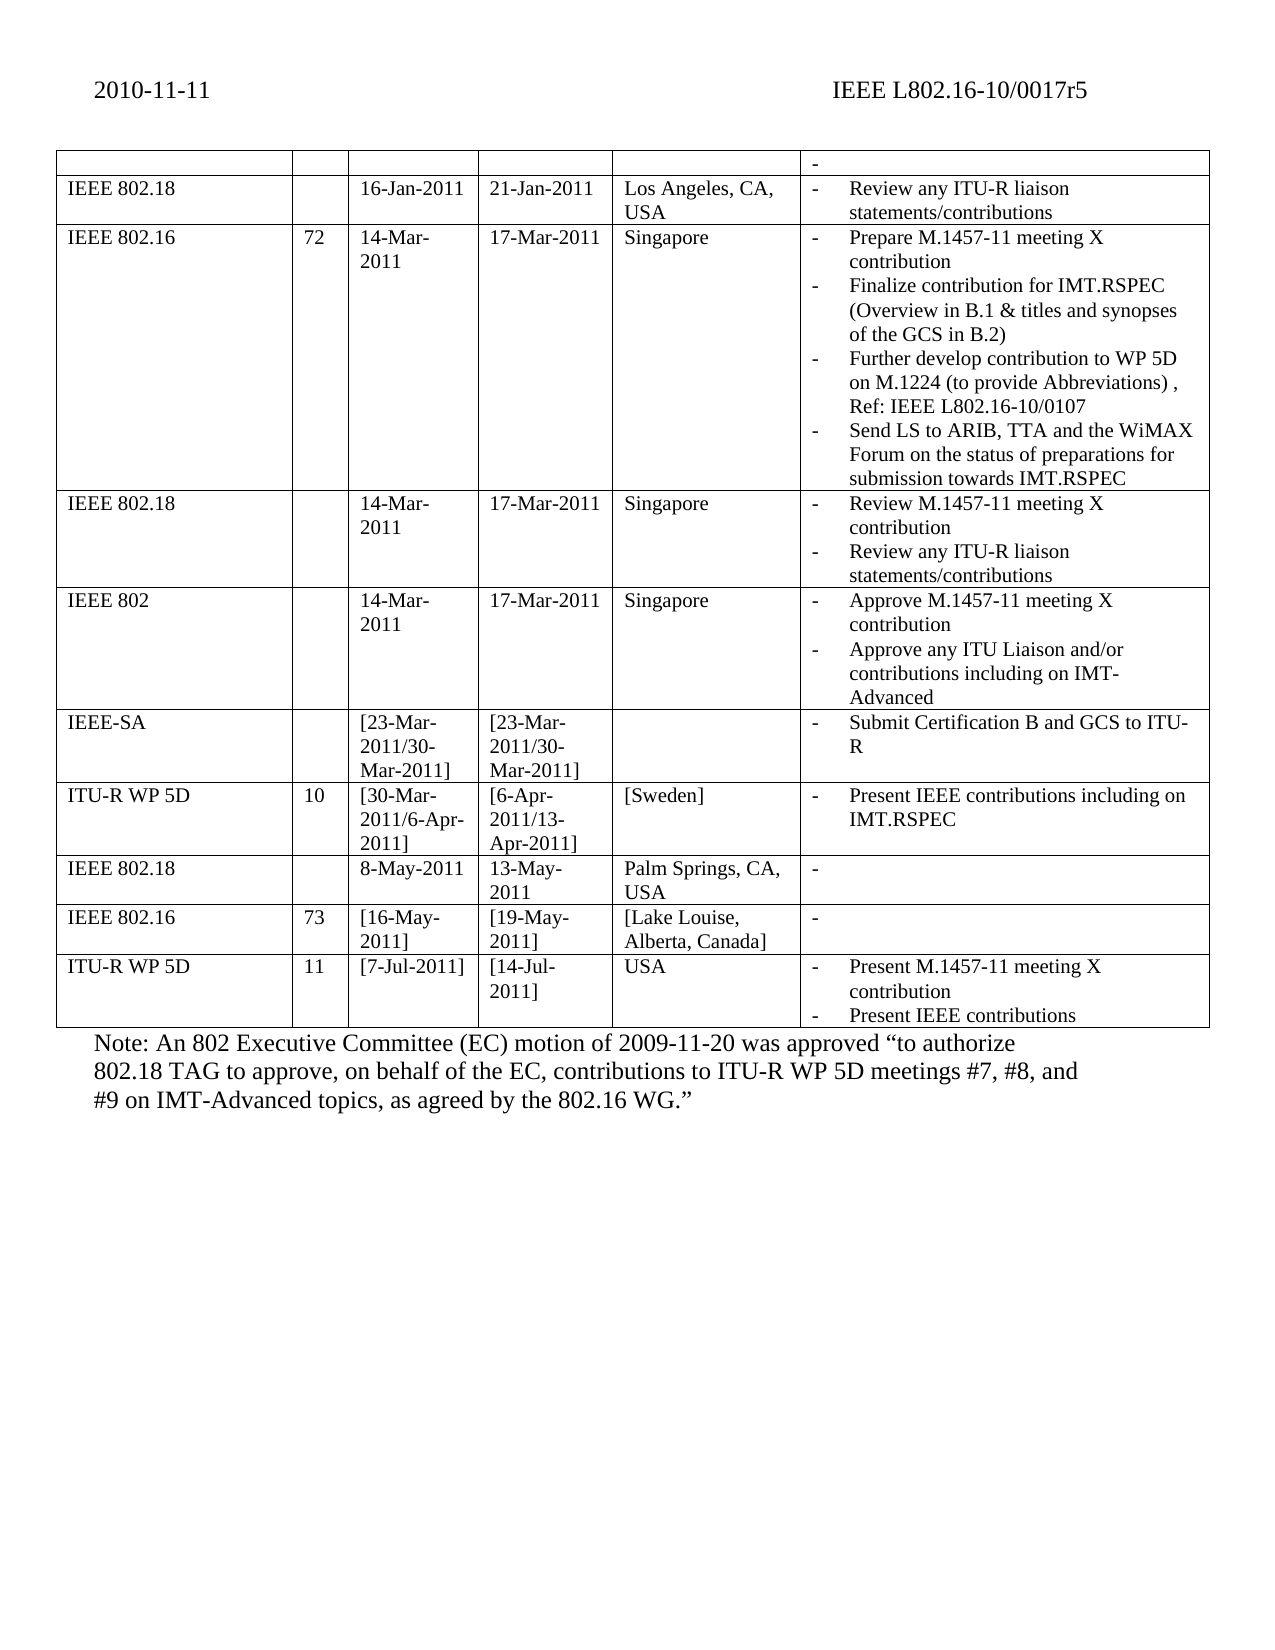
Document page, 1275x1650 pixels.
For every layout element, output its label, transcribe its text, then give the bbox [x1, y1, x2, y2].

table_cell [479, 151, 612, 175]
table_cell [293, 176, 348, 224]
table_cell [293, 856, 348, 904]
table_cell [19-May-2011] [479, 905, 612, 953]
table_cell ITU-R WP 5D [57, 783, 292, 855]
table_cell 8-May-2011 [349, 856, 478, 904]
table_cell Review M.1457-11 meeting X contribution Review any ITU-R liaison statements/contributions [801, 491, 1209, 587]
table_cell [7-Jul-2011] [349, 955, 478, 1027]
table_cell 72 [293, 225, 348, 490]
table_cell IEEE 802.18 [57, 176, 292, 224]
table_cell 14-Mar-2011 [349, 491, 478, 587]
table_cell [23-Mar-2011/30-Mar-2011] [479, 710, 612, 782]
table_cell [293, 588, 348, 709]
text Note: An 802 Executive Committee (EC) motion of 2009-11-20 was approved “to authorize 802.18 TAG to approve, on behalf of the EC, contributions to ITU-R WP 5D meetings #7, #8, and #9 on IMT-Advanced topics, as agreed by the 802.16 WG.” [94, 1028, 1087, 1114]
table_cell IEEE 802.16 [57, 905, 292, 953]
table_cell ITU-R WP 5D [57, 955, 292, 1027]
table_cell [Lake Louise, Alberta, Canada] [613, 905, 800, 953]
table_cell IEEE 802.18 [57, 491, 292, 587]
table_cell [613, 710, 800, 782]
table_cell [57, 151, 292, 175]
table_cell Submit Certification B and GCS to ITU-R [801, 710, 1209, 782]
table_cell [Sweden] [613, 783, 800, 855]
table_cell Review any ITU-R liaison statements/contributions [801, 176, 1209, 224]
table_cell [293, 491, 348, 587]
table_cell 17-Mar-2011 [479, 491, 612, 587]
table_cell [23-Mar-2011/30-Mar-2011] [349, 710, 478, 782]
table_cell Singapore [613, 225, 800, 490]
table_cell [14-Jul-2011] [479, 955, 612, 1027]
table_cell 73 [293, 905, 348, 953]
table_cell [801, 151, 1209, 175]
table_cell 14-Mar-2011 [349, 225, 478, 490]
table_cell 13-May-2011 [479, 856, 612, 904]
table_cell [293, 151, 348, 175]
table_cell [30-Mar-2011/6-Apr-2011] [349, 783, 478, 855]
table_cell [349, 151, 478, 175]
table_cell 17-Mar-2011 [479, 225, 612, 490]
table_cell 16-Jan-2011 [349, 176, 478, 224]
table_cell Prepare M.1457-11 meeting X contribution Finalize contribution for IMT.RSPEC (Overview in B.1 & titles and synopses of the GCS in B.2) Further develop contribution to WP 5D on M.1224 (to provide Abbreviations) , Ref: IEEE L802.16-10/0107 Send LS to ARIB, TTA and the WiMAX Forum on the status of preparations for submission towards IMT.RSPEC [801, 225, 1209, 490]
table_cell 17-Mar-2011 [479, 588, 612, 709]
table_cell 10 [293, 783, 348, 855]
table_cell [6-Apr-2011/13-Apr-2011] [479, 783, 612, 855]
table_cell [801, 856, 1209, 904]
table_cell Singapore [613, 491, 800, 587]
table_cell IEEE 802 [57, 588, 292, 709]
table_cell Palm Springs, CA, USA [613, 856, 800, 904]
table_cell Los Angeles, CA, USA [613, 176, 800, 224]
table_cell IEEE-SA [57, 710, 292, 782]
table_cell [293, 710, 348, 782]
table_cell Approve M.1457-11 meeting X contribution Approve any ITU Liaison and/or contributions including on IMT-Advanced [801, 588, 1209, 709]
table_cell 14-Mar-2011 [349, 588, 478, 709]
table_cell Present M.1457-11 meeting X contribution Present IEEE contributions [801, 955, 1209, 1027]
table_cell Singapore [613, 588, 800, 709]
table_cell [16-May-2011] [349, 905, 478, 953]
table_cell IEEE 802.16 [57, 225, 292, 490]
table_cell 11 [293, 955, 348, 1027]
table_cell IEEE 802.18 [57, 856, 292, 904]
table_cell Present IEEE contributions including on IMT.RSPEC [801, 783, 1209, 855]
table_cell [801, 905, 1209, 953]
table_cell USA [613, 955, 800, 1027]
table_cell [613, 151, 800, 175]
table_cell 21-Jan-2011 [479, 176, 612, 224]
